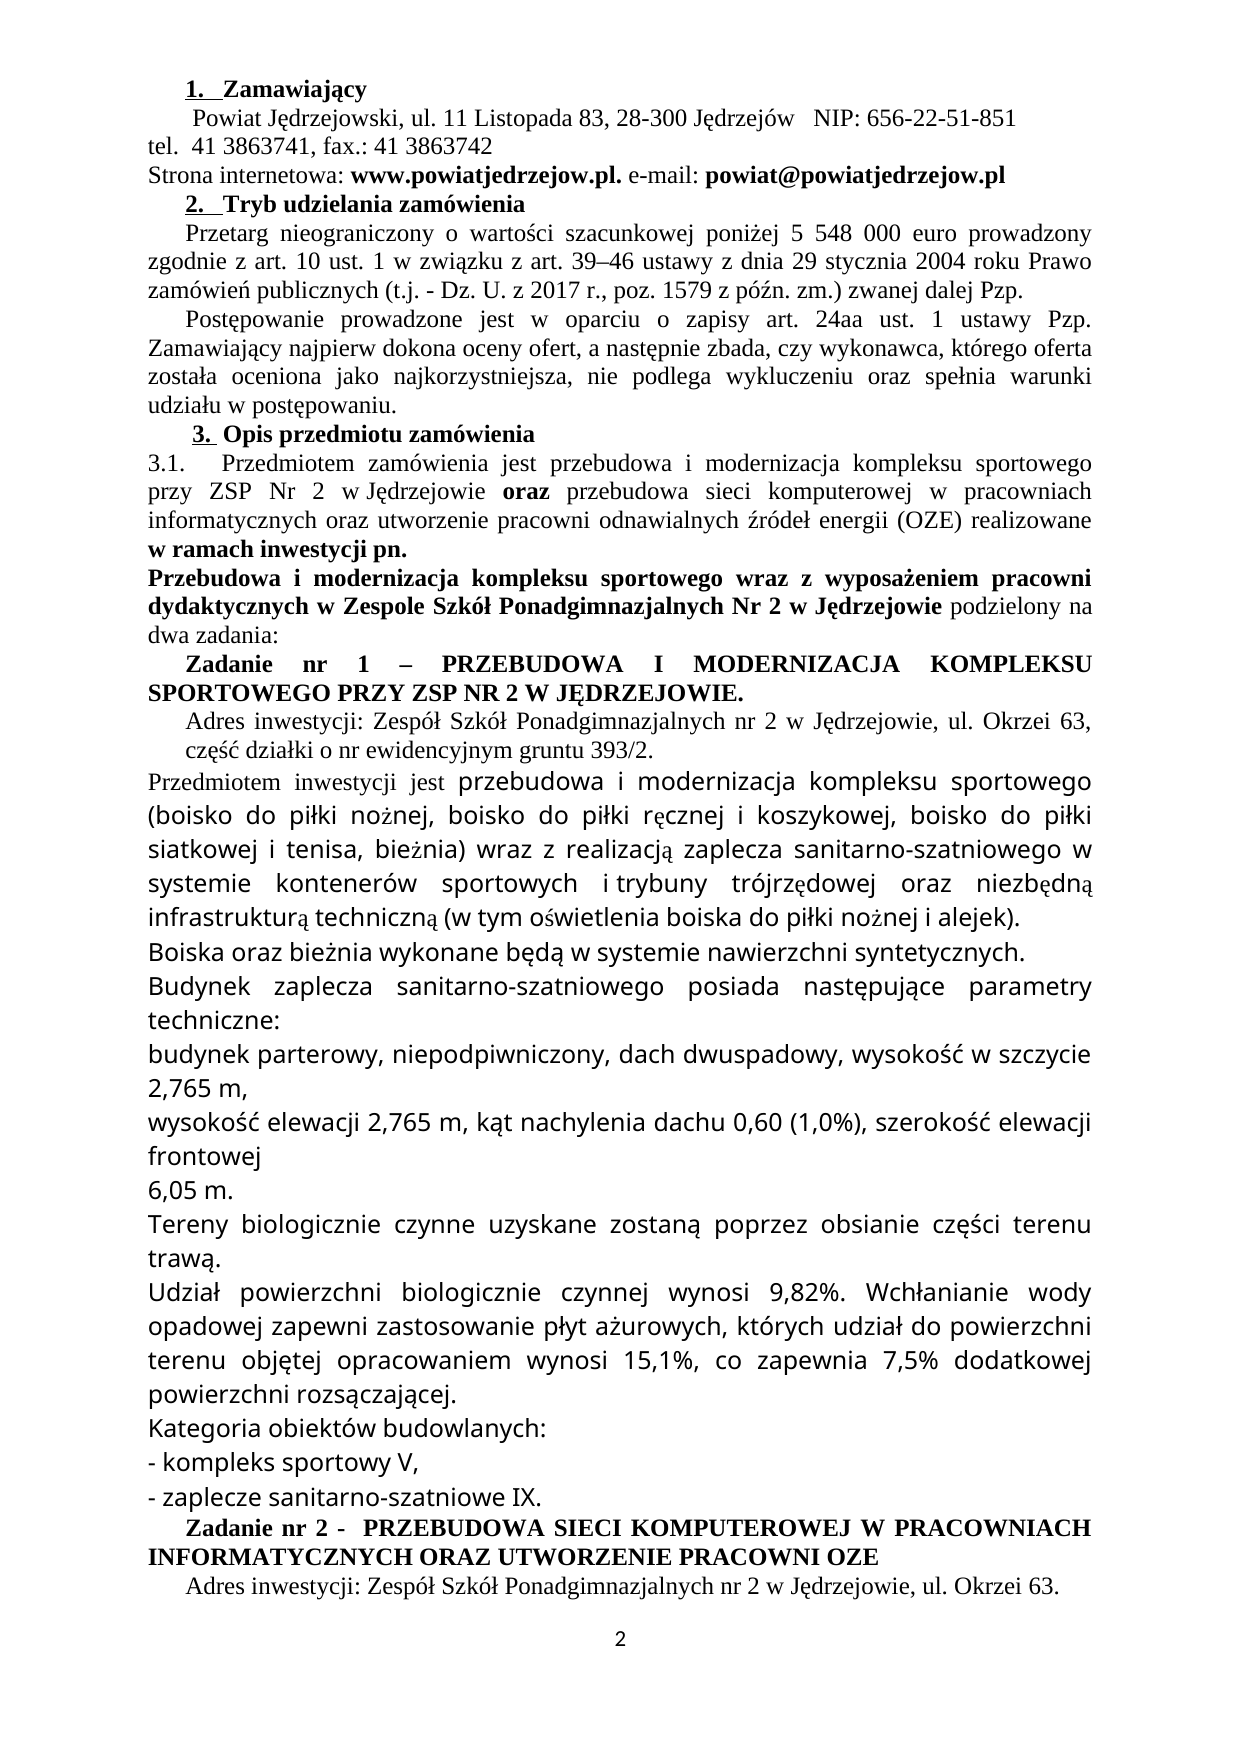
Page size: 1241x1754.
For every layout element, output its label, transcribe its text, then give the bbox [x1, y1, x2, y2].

text 3.1. Przedmiotem zamówienia jest przebudowa i modernizacja kompleksu sportowego przy ZSP Nr 2 w Jędrzejowie oraz przebudowa sieci komputerowej w pracowniach informatycznych oraz utworzenie pracowni odnawialnych źródeł energii (OZE) realizowane w ramach inwestycji pn. [148, 448, 1093, 563]
text 6,05 m. [148, 1173, 1093, 1207]
text Kategoria obiektów budowlanych: [148, 1411, 1093, 1445]
text Przebudowa i modernizacja kompleksu sportowego wraz z wyposażeniem pracowni dydaktycznych w Zespole Szkół Ponadgimnazjalnych Nr 2 w Jędrzejowie podzielony na dwa zadania: [148, 563, 1093, 649]
list - zaplecze sanitarno-szatniowe IX. [148, 1479, 1093, 1513]
text Przedmiotem inwestycji jest przebudowa i modernizacja kompleksu sportowego (boisko do piłki nożnej, boisko do piłki ręcznej i koszykowej, boisko do piłki siatkowej i tenisa, bieżnia) wraz z realizacją zaplecza sanitarno-szatniowego w systemie kontenerów sportowych i trybuny trójrzędowej oraz niezbędną infrastrukturą techniczną (w tym oświetlenia boiska do piłki nożnej i alejek). [148, 764, 1093, 934]
text Przetarg nieograniczony o wartości szacunkowej poniżej 5 548 000 euro prowadzony zgodnie z art. 10 ust. 1 w związku z art. 39–46 ustawy z dnia 29 stycznia 2004 roku Prawo zamówień publicznych (t.j. - Dz. U. z 2017 r., poz. 1579 z późn. zm.) zwanej dalej Pzp. [148, 218, 1093, 304]
text - kompleks sportowy V, [148, 1445, 1093, 1479]
text Powiat Jędrzejowski, ul. 11 Listopada 83, 28-300 Jędrzejów NIP: 656-22-51-851 [148, 103, 1093, 131]
list Adres inwestycji: Zespół Szkół Ponadgimnazjalnych nr 2 w Jędrzejowie, ul. Okrzei 63. [185, 1571, 1093, 1599]
text Udział powierzchni biologicznie czynnej wynosi 9,82%. Wchłanianie wody opadowej zapewni zastosowanie płyt ażurowych, których udział do powierzchni terenu objętej opracowaniem wynosi 15,1%, co zapewnia 7,5% dodatkowej powierzchni rozsączającej. [148, 1275, 1093, 1411]
text Tereny biologicznie czynne uzyskane zostaną poprzez obsianie części terenu trawą. [148, 1207, 1093, 1275]
text budynek parterowy, niepodpiwniczony, dach dwuspadowy, wysokość w szczycie 2,765 m, [148, 1036, 1093, 1104]
text wysokość elewacji 2,765 m, kąt nachylenia dachu 0,60 (1,0%), szerokość elewacji frontowej [148, 1104, 1093, 1173]
text Strona internetowa: www.powiatjedrzejow.pl. e-mail: powiat@powiatjedrzejow.pl [148, 160, 1093, 189]
text Budynek zaplecza sanitarno-szatniowego posiada następujące parametry techniczne: [148, 968, 1093, 1036]
text Postępowanie prowadzone jest w oparciu o zapisy art. 24aa ust. 1 ustawy Pzp. Zamawiający najpierw dokona oceny ofert, a następnie zbada, czy wykonawca, którego oferta została oceniona jako najkorzystniejsza, nie podlega wykluczeniu oraz spełnia warunki udziału w postępowaniu. [148, 304, 1093, 419]
list Adres inwestycji: Zespół Szkół Ponadgimnazjalnych nr 2 w Jędrzejowie, ul. Okrzei 63, część działki o nr ewidencyjnym gruntu 393/2. [185, 706, 1093, 764]
list Zamawiający [185, 74, 1093, 103]
text tel. 41 3863741, fax.: 41 3863742 [148, 131, 1093, 160]
list Opis przedmiotu zamówienia [192, 419, 1093, 448]
list Tryb udzielania zamówienia [185, 189, 1093, 218]
list Zadanie nr 1 – PRZEBUDOWA I MODERNIZACJA KOMPLEKSU SPORTOWEGO PRZY ZSP NR 2 W JĘDRZEJOWIE. [148, 649, 1093, 706]
list Zadanie nr 2 - PRZEBUDOWA SIECI KOMPUTEROWEJ W PRACOWNIACH INFORMATYCZNYCH ORAZ UTWORZENIE PRACOWNI OZE [148, 1513, 1093, 1571]
text Boiska oraz bieżnia wykonane będą w systemie nawierzchni syntetycznych. [148, 934, 1093, 968]
